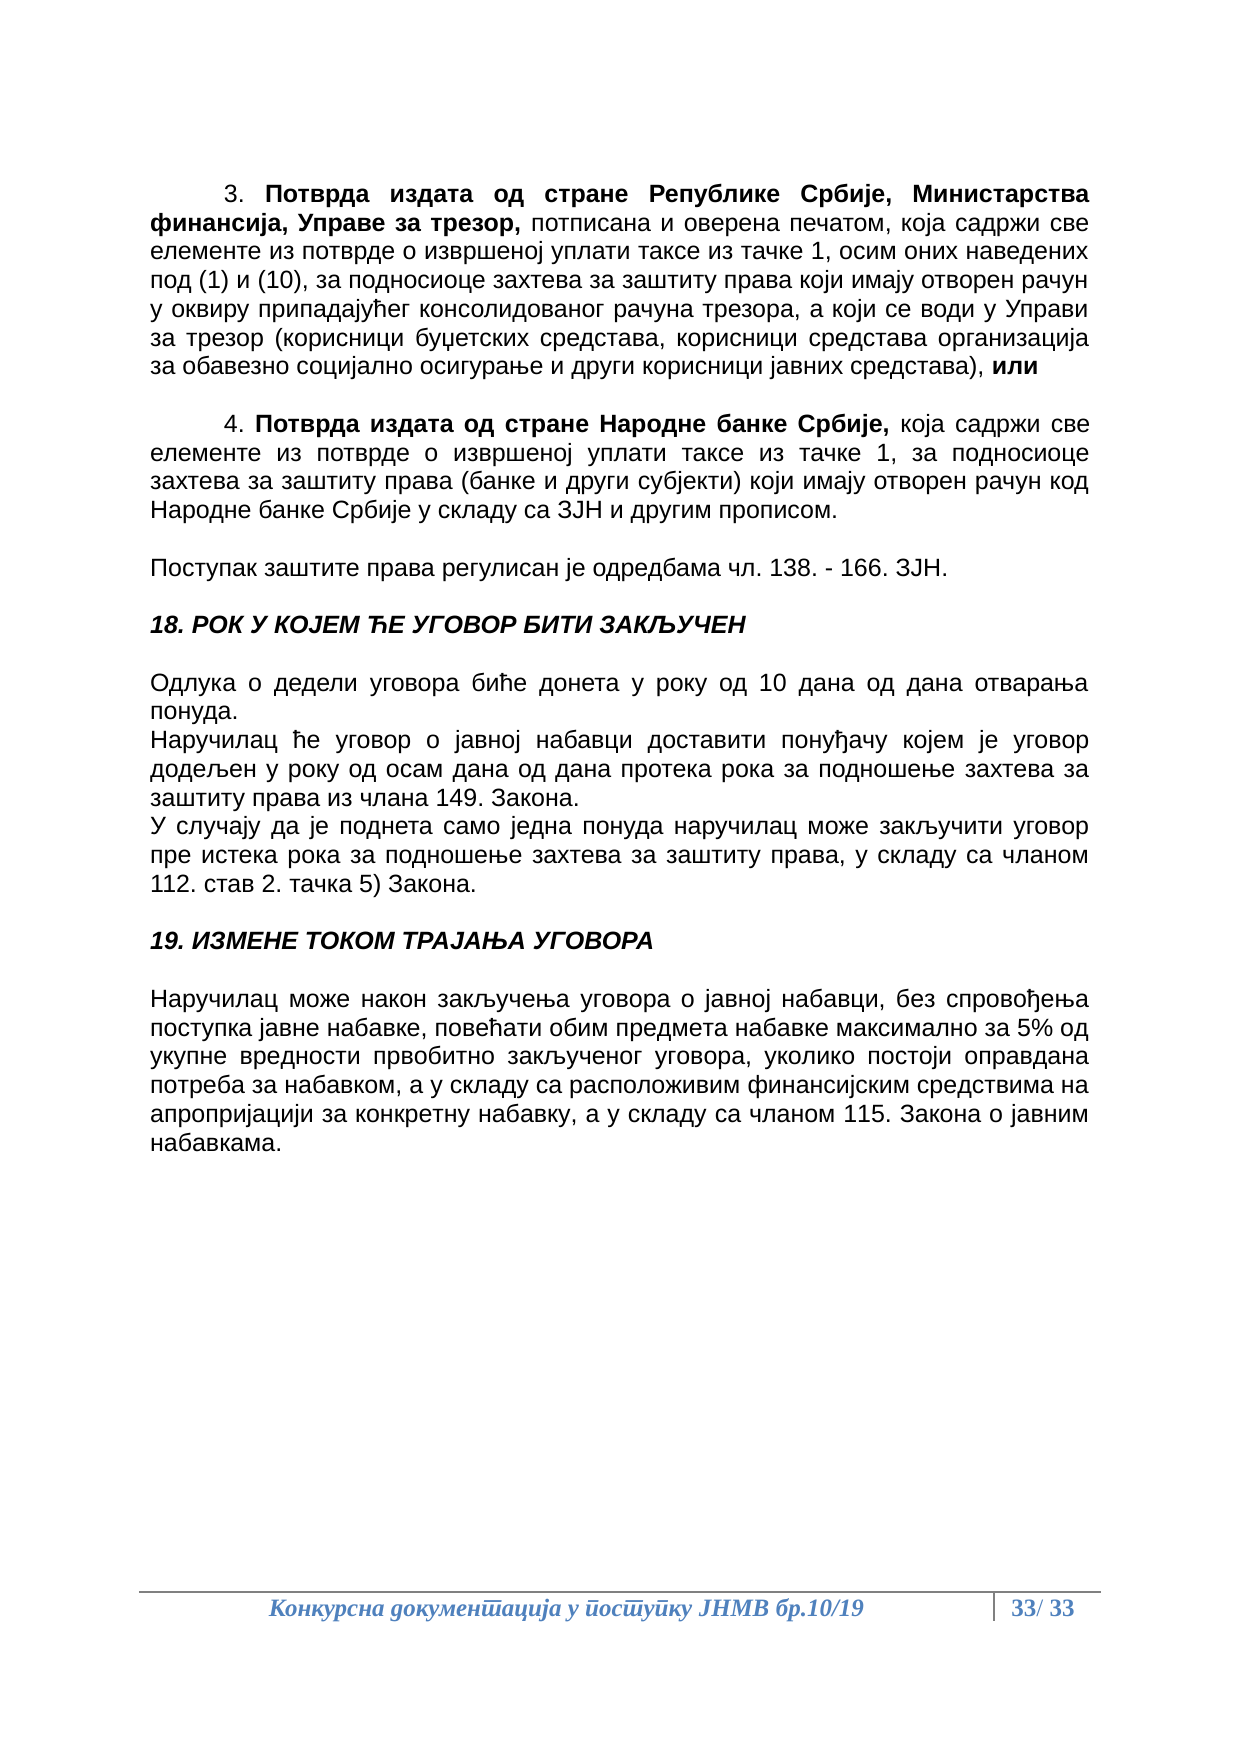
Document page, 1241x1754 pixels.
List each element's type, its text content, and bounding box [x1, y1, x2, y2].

text Наручилац ће уговор о јавној набавци доставити понуђачу којем је уговор додељен у року од осам дана од дана протека рока за подношење захтева за заштиту права из члана 149. Закона. [150, 725, 1090, 811]
text 19. ИЗМЕНЕ ТОКОМ ТРАЈАЊА УГОВОРА [150, 926, 1090, 955]
text 4. Потврда издата од стране Народне банке Србије, која садржи све елементе из потврде о извршеној уплати таксе из тачке 1, за подносиоце захтева за заштиту права (банке и други субјекти) који имају отворен рачун код Народне банке Србије у складу са ЗЈН и другим прописом. [150, 409, 1090, 524]
text У случају да је поднета само једна понуда наручилац може закључити уговор пре истека рока за подношење захтева за заштиту права, у складу са чланом 112. став 2. тачка 5) Закона. [150, 811, 1090, 897]
text 18. РОК У КОЈЕМ ЋЕ УГОВОР БИТИ ЗАКЉУЧЕН [150, 610, 1090, 639]
text 3. Потврда издата од стране Републике Србије, Министарства финансија, Управе за трезор, потписана и оверена печатом, која садржи све елементе из потврде о извршеној уплати таксе из тачке 1, осим оних наведених под (1) и (10), за подносиоце захтева за заштиту права који имају отворен рачун у оквиру припадајућег консолидованог рачуна трезора, а који се води у Управи за трезор (корисници буџетских средстава, корисници средстава организација за обавезно социјално осигурање и други корисници јавних средстава), или [150, 179, 1090, 380]
text Поступак заштите права регулисан је одредбама чл. 138. - 166. ЗЈН. [150, 552, 1090, 581]
text Одлука о дедели уговора биће донета у року од 10 дана од дана отварања понуда. [150, 667, 1090, 725]
text Наручилац може након закључења уговора о јавној набавци, без спровођења поступка јавне набавке, повећати обим предмета набавке максимално за 5% од укупне вредности првобитно закљученог уговора, уколико постоји оправдана потреба за набавком, а у складу са расположивим финансијским средствима на апропријацији за конкретну набавку, а у складу са чланом 115. Закона о јавним набавкама. [150, 984, 1090, 1156]
